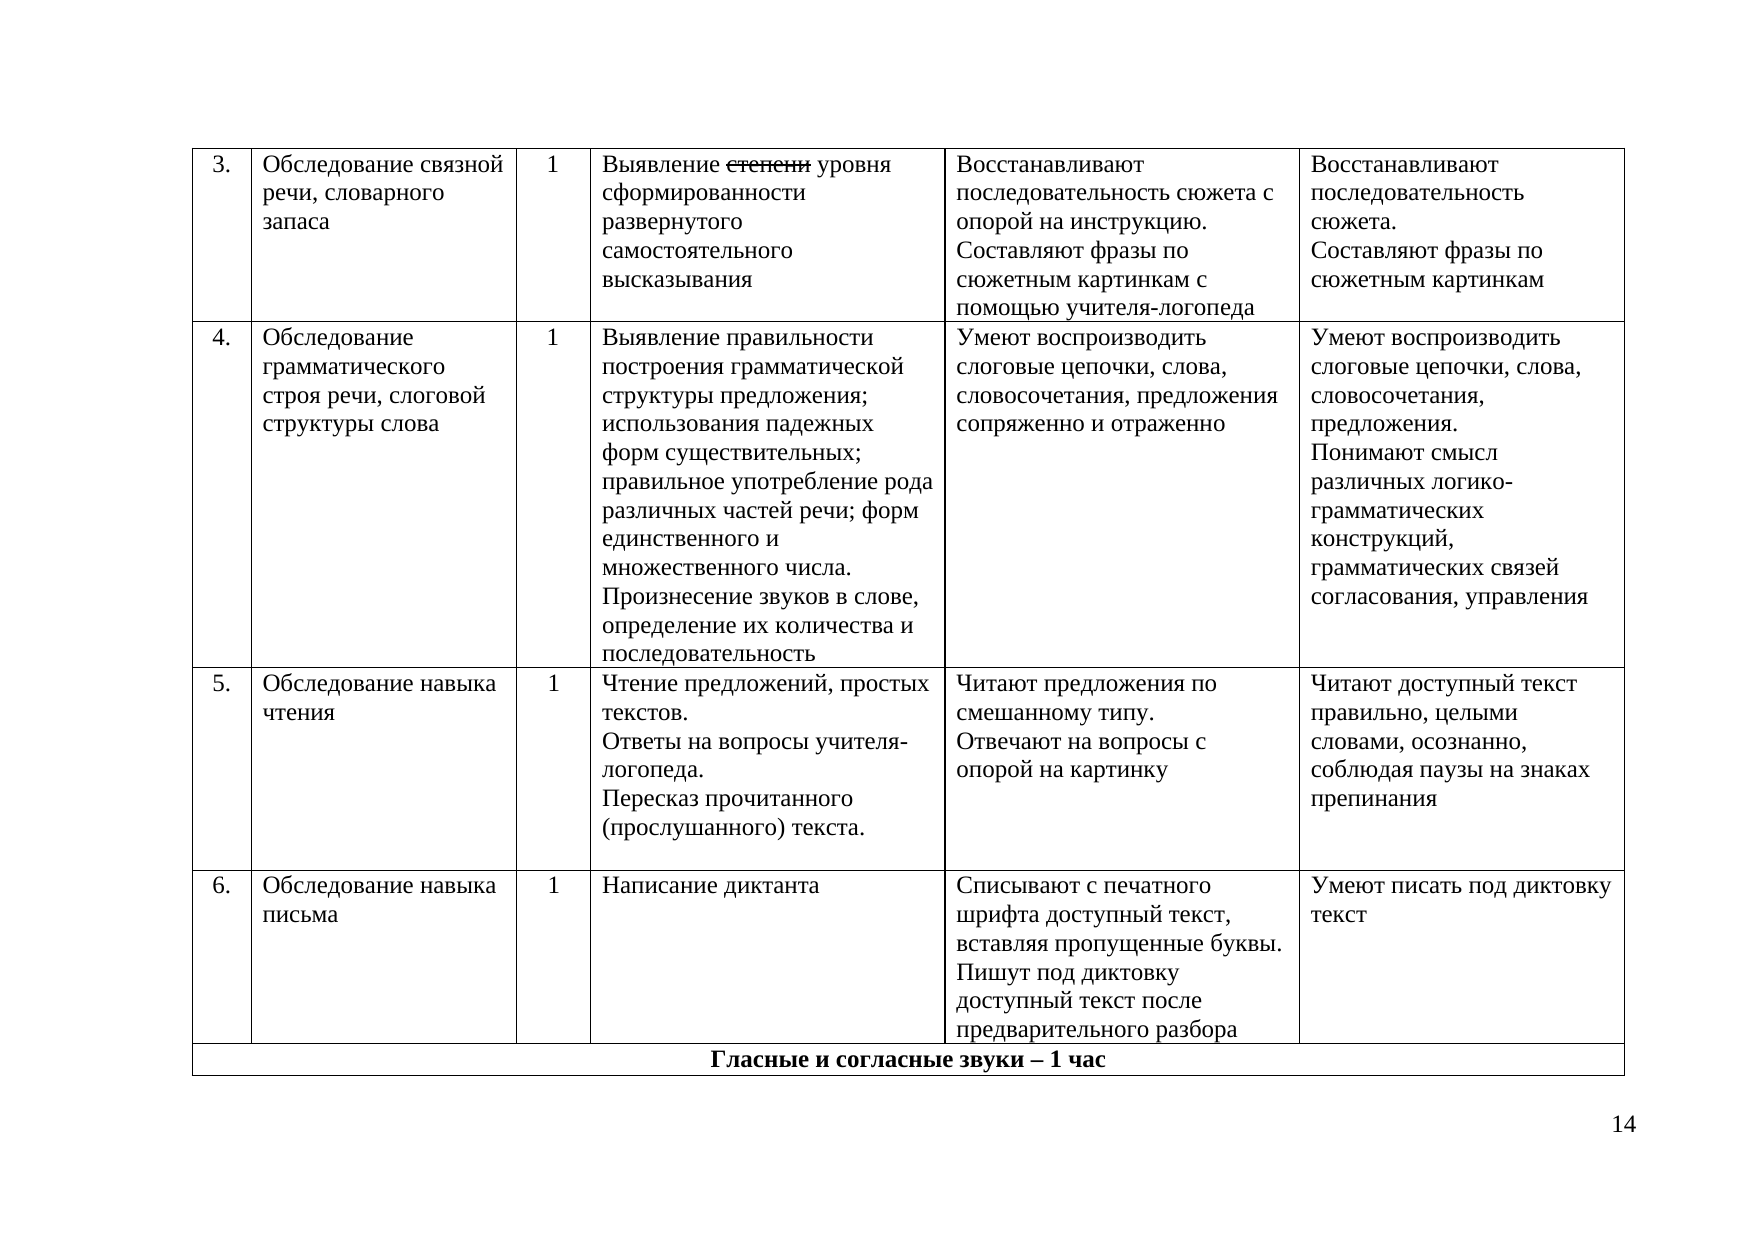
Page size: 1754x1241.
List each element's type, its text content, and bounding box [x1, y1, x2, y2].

table_cell Умеют воспроизводить слоговые цепочки, слова, словосочетания, предложения. Понимают смысл различных логико-грамматических конструкций, грамматических связей согласования, управления [1300, 322, 1624, 667]
table_cell Написание диктанта [591, 871, 944, 1043]
table_header 1 [517, 149, 590, 321]
table_cell 6. [193, 871, 251, 1043]
table_header Восстанавливают последовательность сюжета. Составляют фразы по сюжетным картинкам [1300, 149, 1624, 321]
table_cell Умеют писать под диктовку текст [1300, 871, 1624, 1043]
table_cell Выявление правильности построения грамматической структуры предложения; использования падежных форм существительных; правильное употребление рода различных частей речи; форм единственного и множественного числа. Произнесение звуков в слове, определение их количества и последовательность [591, 322, 944, 667]
table_header Обследование связной речи, словарного запаса [252, 149, 516, 321]
table_cell 5. [193, 668, 251, 869]
table_cell Читают доступный текст правильно, целыми словами, осознанно, соблюдая паузы на знаках препинания [1300, 668, 1624, 869]
table_header Выявление степени уровня сформированности развернутого самостоятельного высказывания [591, 149, 944, 321]
table_cell Обследование навыка письма [252, 871, 516, 1043]
table_cell Читают предложения по смешанному типу. Отвечают на вопросы с опорой на картинку [946, 668, 1299, 869]
table_cell 1 [517, 871, 590, 1043]
table_cell 1 [517, 668, 590, 869]
table_cell Списывают с печатного шрифта доступный текст, вставляя пропущенные буквы. Пишут под диктовку доступный текст после предварительного разбора [946, 871, 1299, 1043]
table_cell Обследование грамматического строя речи, слоговой структуры слова [252, 322, 516, 667]
table_cell Гласные и согласные звуки – 1 час [193, 1044, 1624, 1074]
table_cell 1 [517, 322, 590, 667]
table_cell Обследование навыка чтения [252, 668, 516, 869]
table_cell Умеют воспроизводить слоговые цепочки, слова, словосочетания, предложения сопряженно и отраженно [946, 322, 1299, 667]
table_header 3. [193, 149, 251, 321]
table_cell 4. [193, 322, 251, 667]
table_header Восстанавливают последовательность сюжета с опорой на инструкцию. Составляют фразы по сюжетным картинкам с помощью учителя-логопеда [946, 149, 1299, 321]
table_cell Чтение предложений, простых текстов. Ответы на вопросы учителя-логопеда. Пересказ прочитанного (прослушанного) текста. [591, 668, 944, 869]
